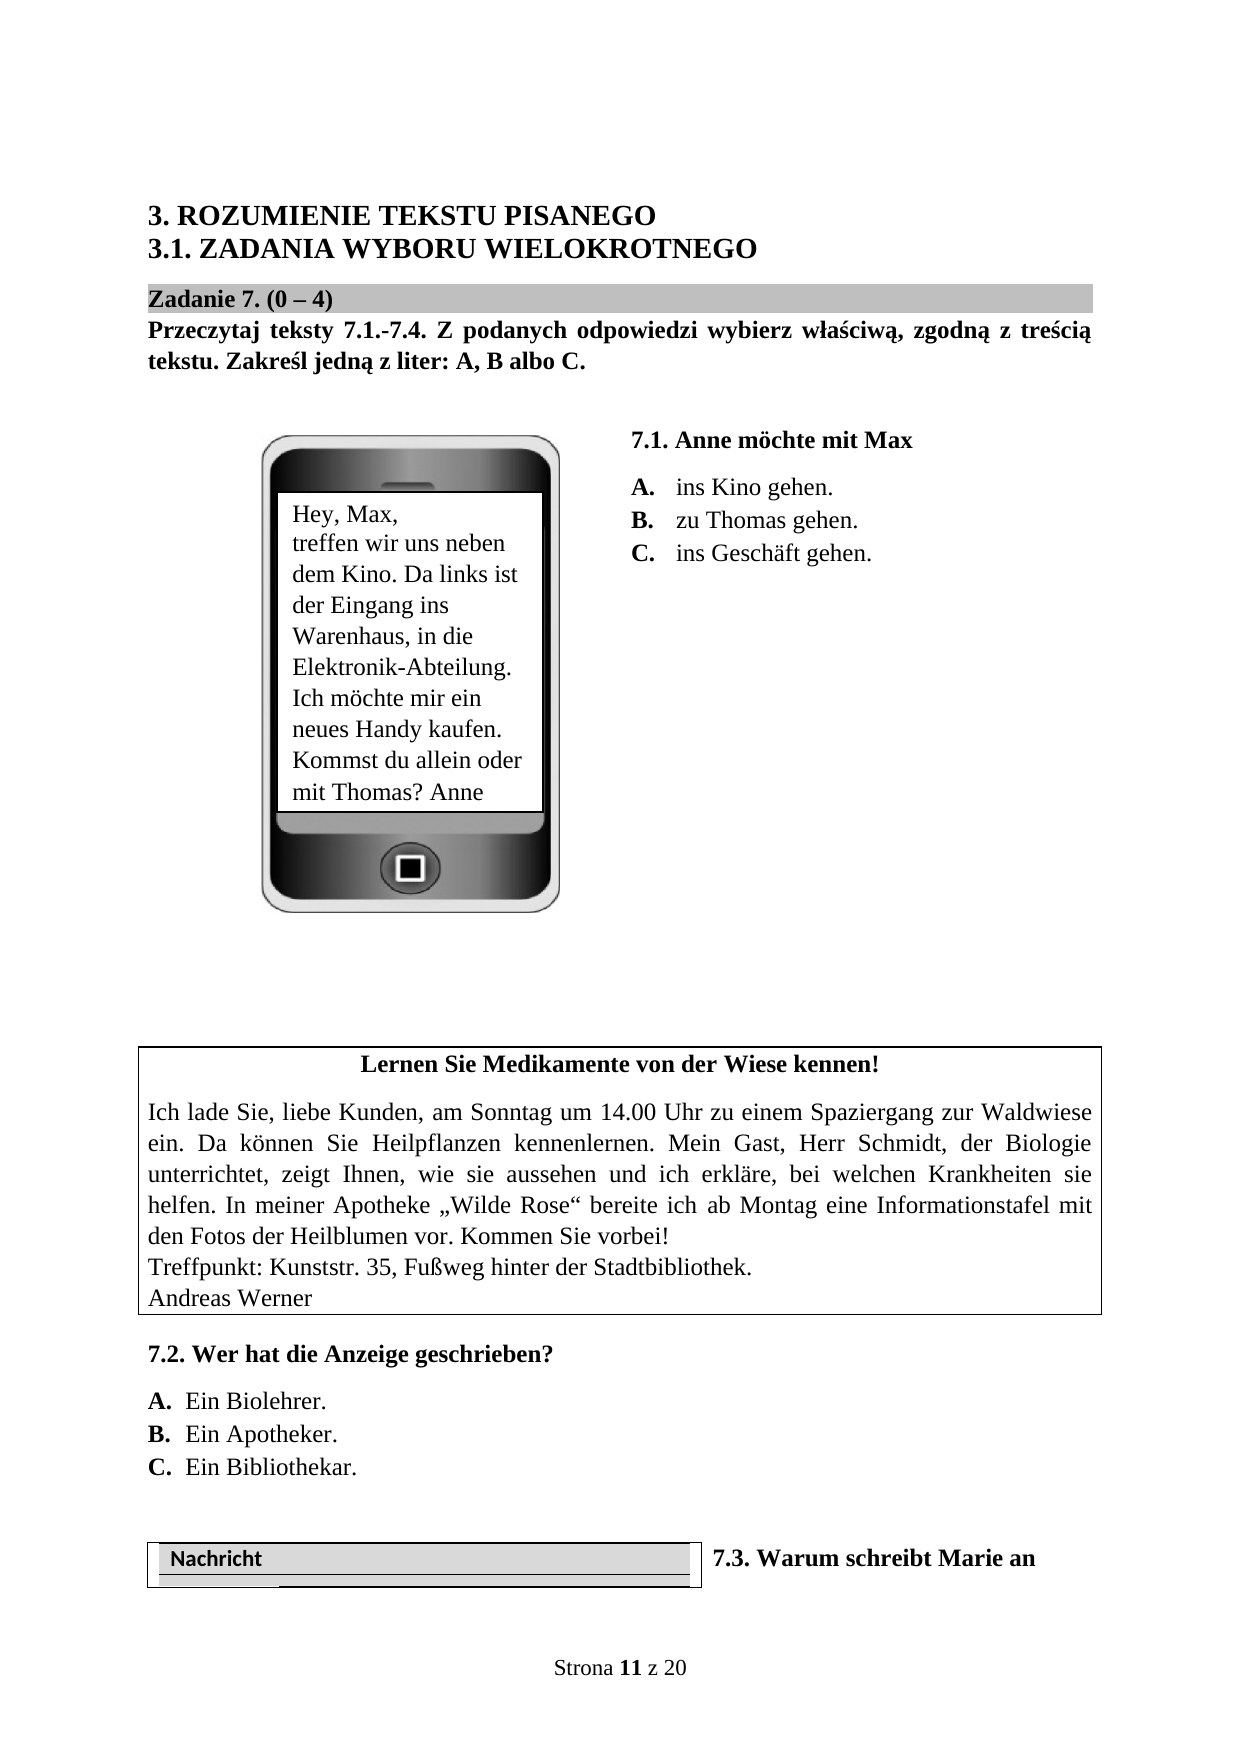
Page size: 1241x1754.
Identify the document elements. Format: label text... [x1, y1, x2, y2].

table_header [148, 1543, 279, 1587]
list Ein Biolehrer. [148, 1386, 1093, 1415]
text Zadanie 7. (0 – 4) [148, 284, 1093, 313]
text Treffpunkt: Kunststr. 35, Fußweg hinter der Stadtbibliothek. [139, 1249, 1101, 1280]
table_header 7.1. Anne möchte mit Max ins Kino gehen. zu Thomas gehen. ins Geschäft gehen. [620, 425, 1092, 953]
text Ich lade Sie, liebe Kunden, am Sonntag um 14.00 Uhr zu einem Spaziergang zur Waldwiese ein. Da können Sie Heilpflanzen kennenlernen. Mein Gast, Herr Schmidt, der Biologie unterrichtet, zeigt Ihnen, wie sie aussehen und ich erkläre, bei welchen Krankheiten sie helfen. In meiner Apotheke „Wilde Rose“ bereite ich ab Montag eine Informationstafel mit den Fotos der Heilblumen vor. Kommen Sie vorbei! [139, 1094, 1101, 1249]
text Lernen Sie Medikamente von der Wiese kennen! [139, 1048, 1101, 1078]
table_header [690, 1543, 701, 1587]
text 3.1. Zadania wyboru wielokrotnego [148, 231, 1093, 265]
text Przeczytaj teksty 7.1.-7.4. Z podanych odpowiedzi wybierz właściwą, zgodną z treścią tekstu. Zakreśl jedną z liter: A, B albo C. [148, 315, 1093, 375]
list Ein Apotheker. [148, 1419, 1093, 1448]
text 7.2. Wer hat die Anzeige geschrieben? [148, 1334, 1093, 1370]
table_header [148, 425, 619, 953]
text Andreas Werner [139, 1280, 1101, 1314]
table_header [702, 1542, 1092, 1587]
subtitle 3. Rozumienie tekstu pisanego [148, 198, 1093, 231]
list Ein Bibliothekar. [148, 1452, 1093, 1481]
